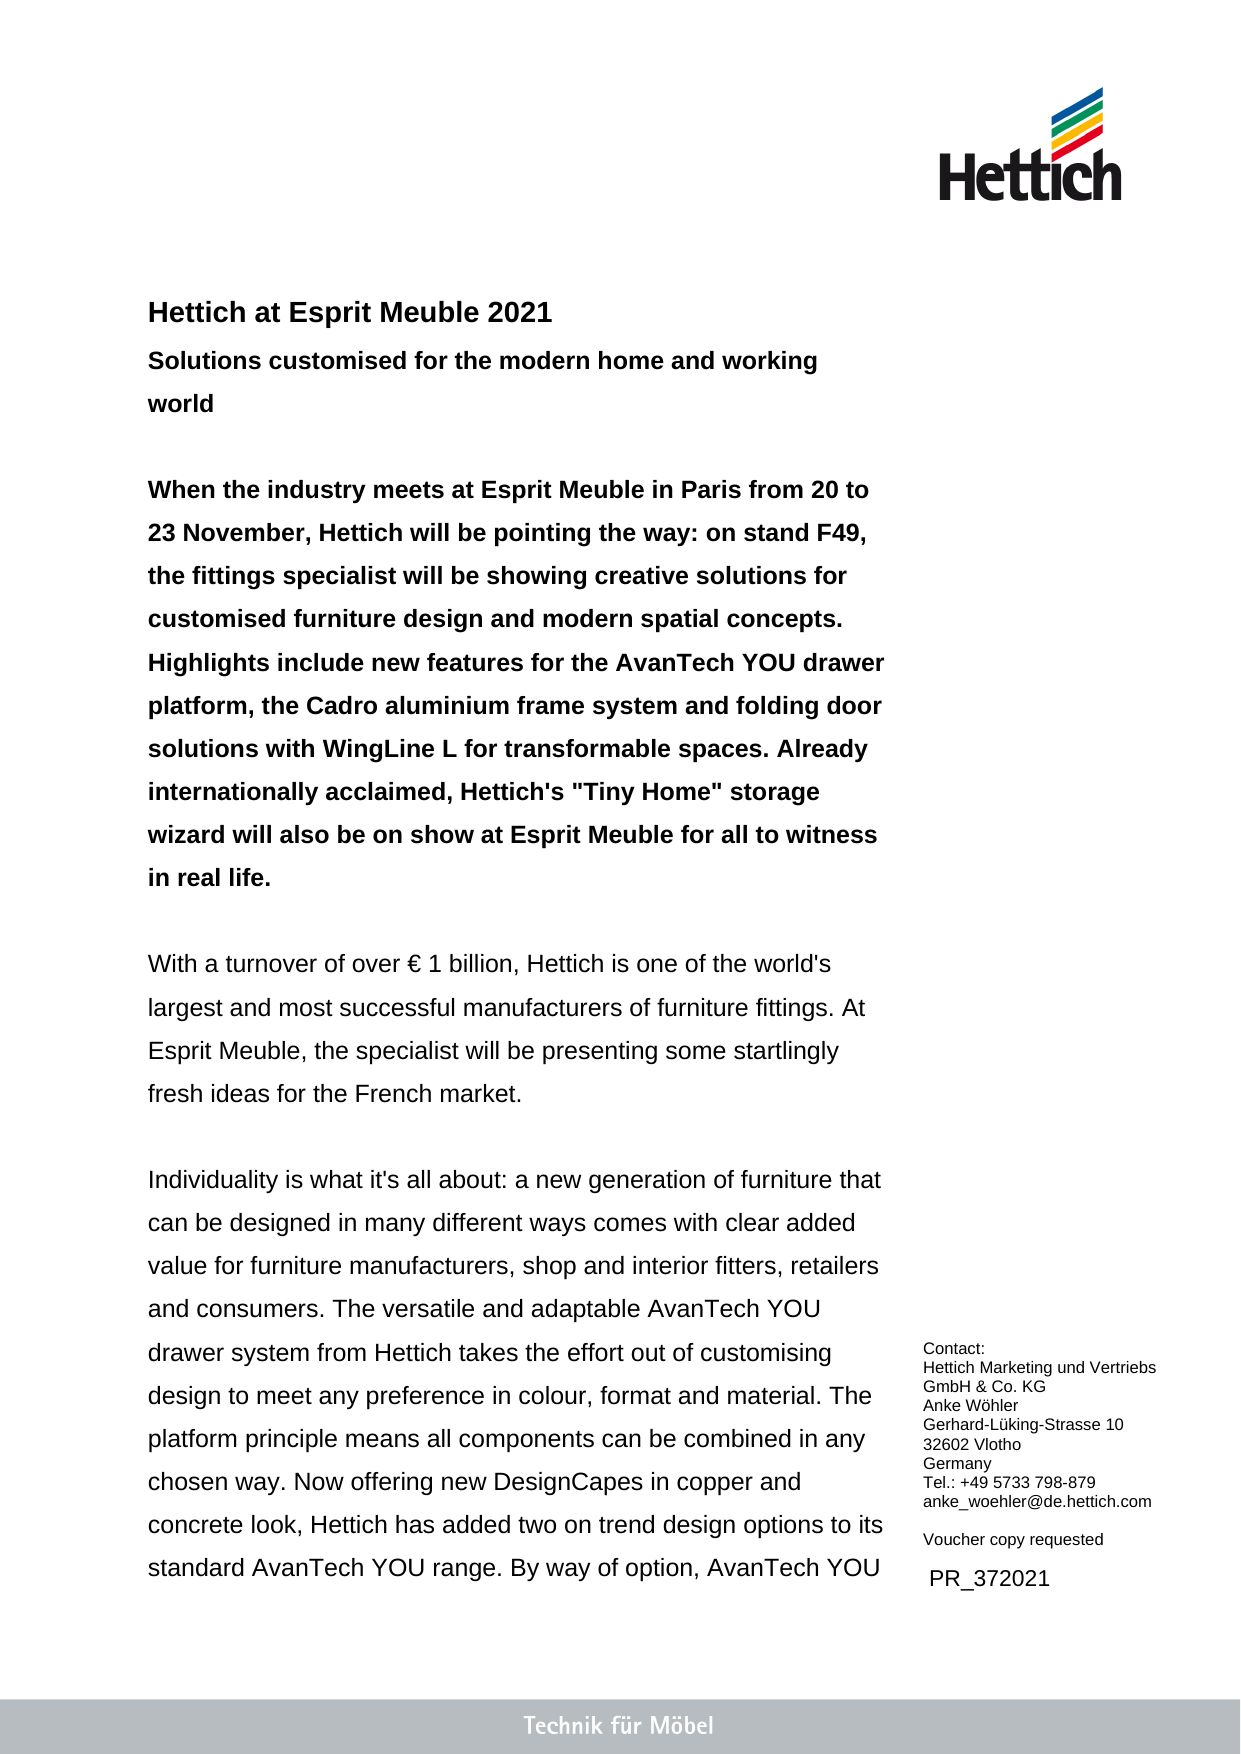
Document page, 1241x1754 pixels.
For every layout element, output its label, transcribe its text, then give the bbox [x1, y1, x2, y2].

text Solutions customised for the modern home and working world [148, 346, 886, 417]
text Hettich at Esprit Meuble 2021 [148, 295, 886, 329]
text With a turnover of over € 1 billion, Hettich is one of the world's largest and most successful manufacturers of furniture fittings. At Esprit Meuble, the specialist will be presenting some startlingly fresh ideas for the French market. [148, 949, 886, 1107]
picture [0, 1636, 1241, 1754]
text When the industry meets at Esprit Meuble in Paris from 20 to 23 November, Hettich will be pointing the way: on stand F49, the fittings specialist will be showing creative solutions for customised furniture design and modern spatial concepts. Highlights include new features for the AvanTech YOU drawer platform, the Cadro aluminium frame system and folding door solutions with WingLine L for transformable spaces. Already internationally acclaimed, Hettich's "Tiny Home" storage wizard will also be on show at Esprit Meuble for all to witness in real life. [148, 475, 886, 892]
picture [0, 6, 1241, 263]
